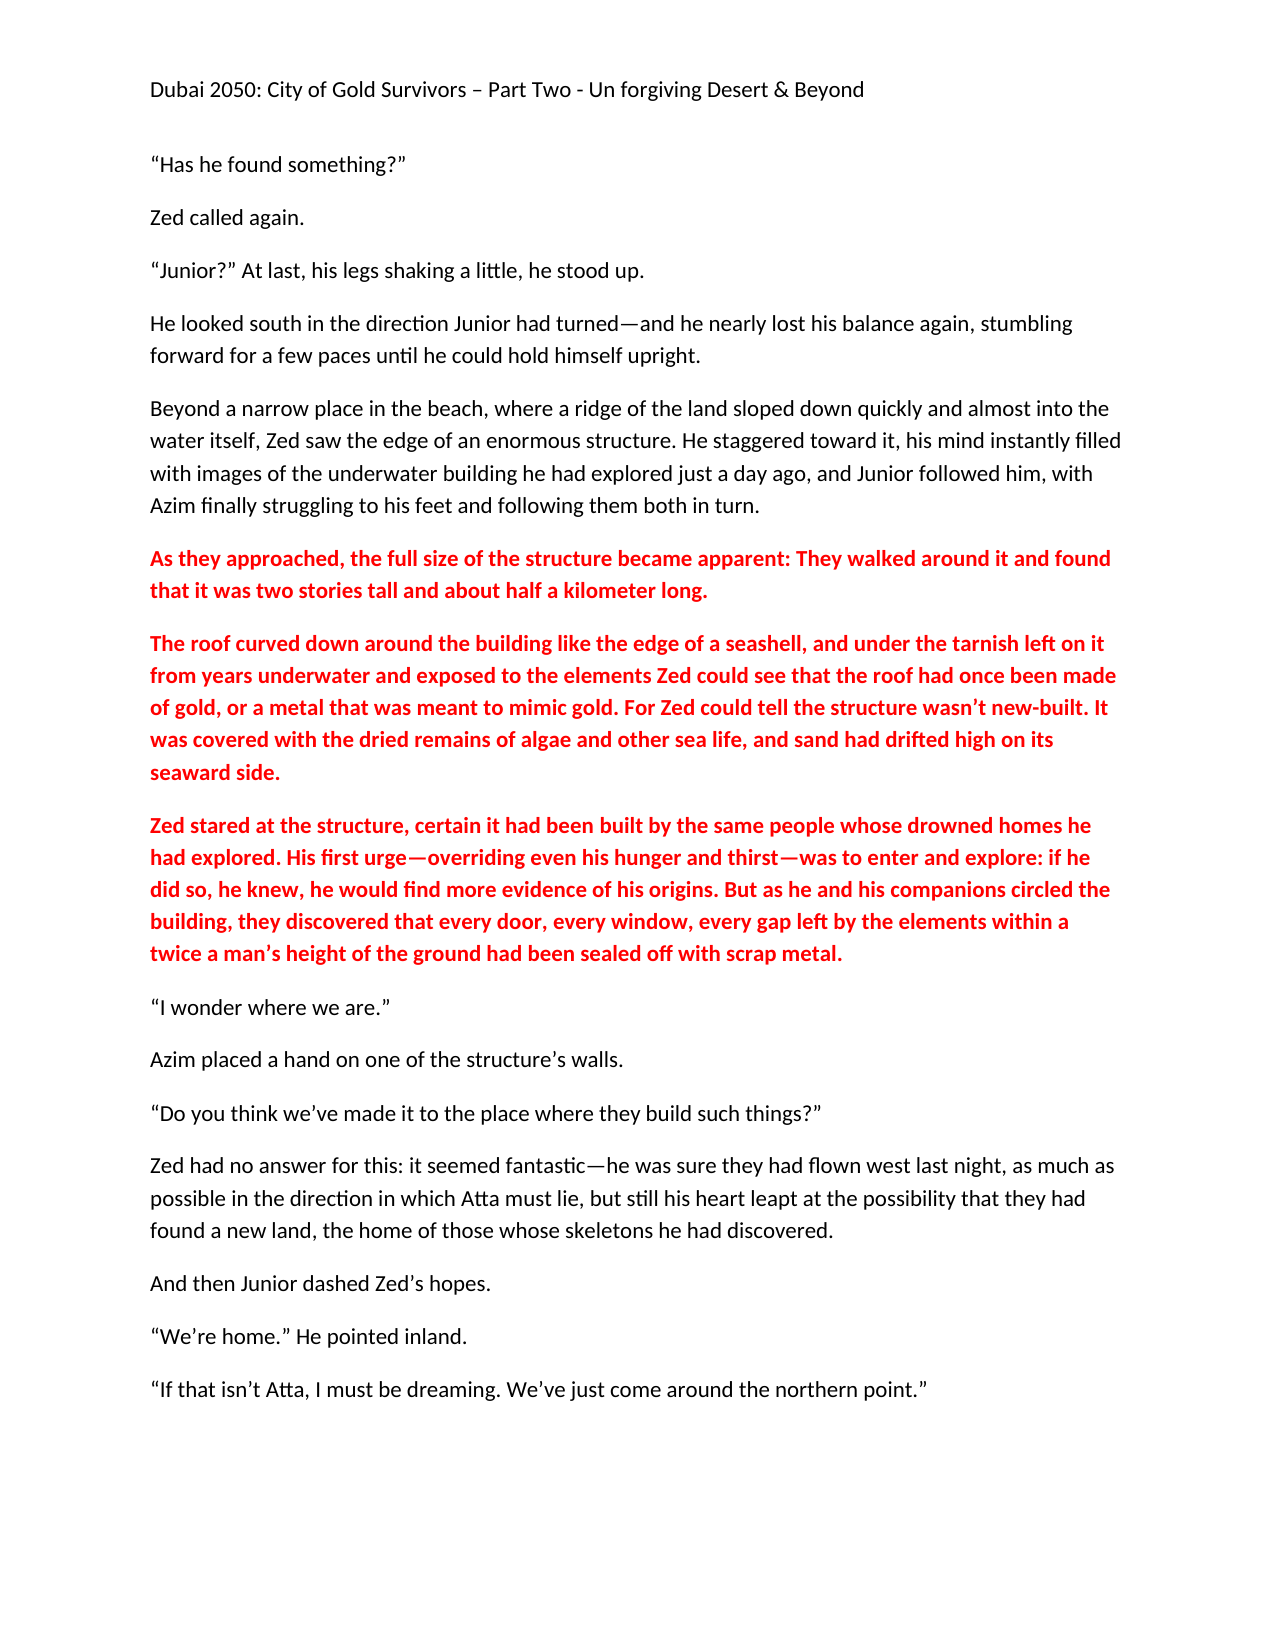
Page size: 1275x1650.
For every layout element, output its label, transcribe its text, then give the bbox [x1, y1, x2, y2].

text “Has he found something?” [150, 150, 1125, 178]
text He looked south in the direction Junior had turned—and he nearly lost his balance again, stumbling forward for a few paces until he could hold himself upright. [150, 309, 1125, 369]
text “Junior?” At last, his legs shaking a little, he stood up. [150, 256, 1125, 284]
text “If that isn’t Atta, I must be dreaming. We’ve just come around the northern point.” [150, 1375, 1125, 1403]
text “I wonder where we are.” [150, 993, 1125, 1021]
text Zed had no answer for this: it seemed fantastic—he was sure they had flown west last night, as much as possible in the direction in which Atta must lie, but still his heart leapt at the possibility that they had found a new land, the home of those whose skeletons he had discovered. [150, 1152, 1125, 1244]
text “Do you think we’ve made it to the place where they build such things?” [150, 1099, 1125, 1127]
text Zed stared at the structure, certain it had been built by the same people whose drowned homes he had explored. His first urge—overriding even his hunger and thirst—was to enter and explore: if he did so, he knew, he would find more evidence of his origins. But as he and his companions circled the building, they discovered that every door, every window, every gap left by the elements within a twice a man’s height of the ground had been sealed off with scrap metal. [150, 811, 1125, 968]
text Azim placed a hand on one of the structure’s walls. [150, 1046, 1125, 1074]
text Zed called again. [150, 203, 1125, 231]
text As they approached, the full size of the structure became apparent: They walked around it and found that it was two stories tall and about half a kilometer long. [150, 544, 1125, 604]
text Beyond a narrow place in the beach, where a ridge of the land sloped down quickly and almost into the water itself, Zed saw the edge of an enormous structure. He staggered toward it, his mind instantly filled with images of the underwater building he had explored just a day ago, and Junior followed him, with Azim finally struggling to his feet and following them both in turn. [150, 394, 1125, 519]
text And then Junior dashed Zed’s hopes. [150, 1269, 1125, 1297]
text The roof curved down around the building like the edge of a seashell, and under the tarnish left on it from years underwater and exposed to the elements Zed could see that the roof had once been made of gold, or a metal that was meant to mimic gold. For Zed could tell the structure wasn’t new-built. It was covered with the dried remains of algae and other sea life, and sand had drifted high on its seaward side. [150, 629, 1125, 786]
text “We’re home.” He pointed inland. [150, 1322, 1125, 1350]
